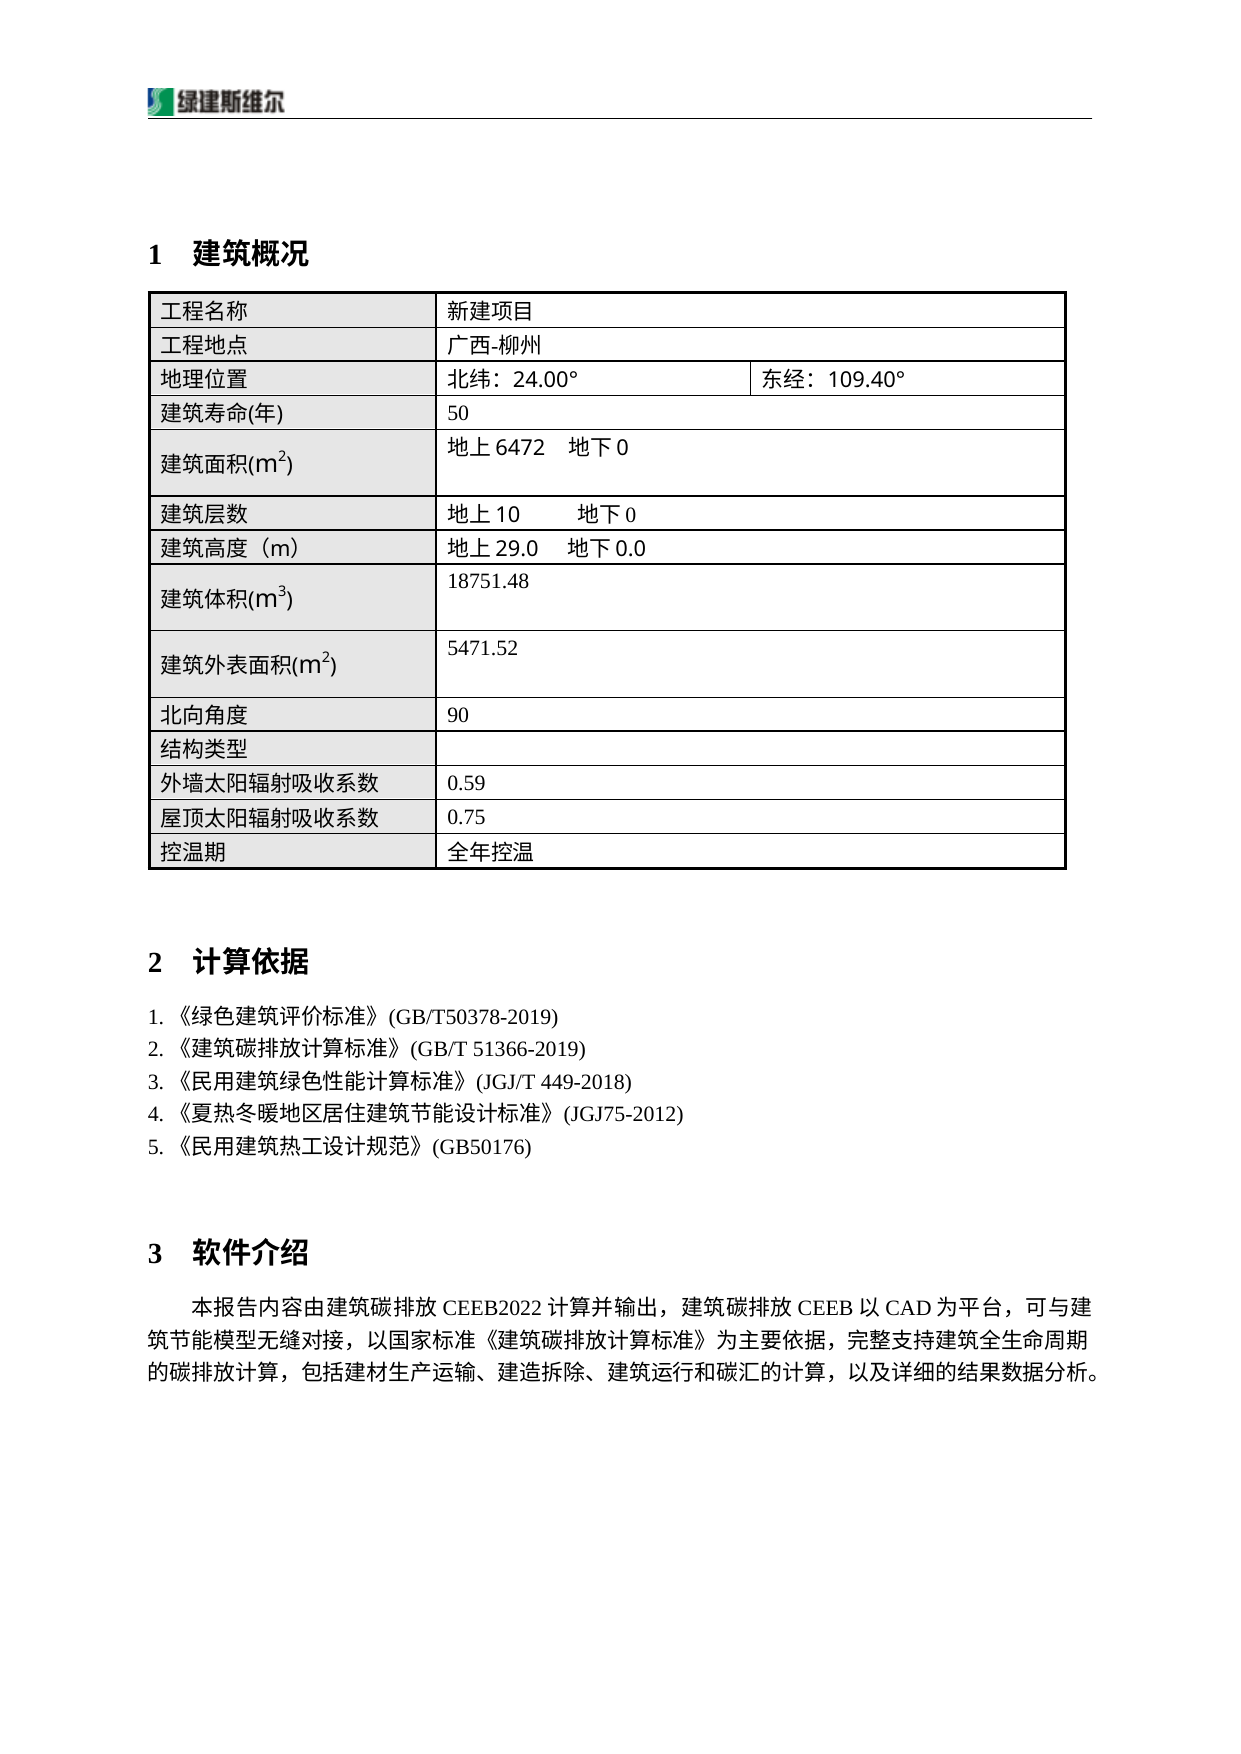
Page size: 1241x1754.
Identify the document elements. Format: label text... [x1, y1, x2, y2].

picture [147, 88, 288, 116]
table_cell 50 [437, 396, 1064, 428]
table_cell 工程地点 [151, 328, 435, 360]
subtitle 软件介绍 [148, 1218, 1092, 1283]
table_cell 广西-柳州 [437, 328, 1064, 360]
table_cell 外墙太阳辐射吸收系数 [151, 766, 435, 798]
table_cell 北向角度 [151, 698, 435, 730]
table_cell 建筑高度（m） [151, 531, 435, 563]
table_cell 90 [437, 698, 1064, 730]
table_cell 结构类型 [151, 732, 435, 764]
table_cell 地上29.0 地下0.0 [437, 531, 1064, 563]
table_cell 地上6472 地下0 [437, 430, 1064, 495]
table_cell 建筑寿命(年) [151, 396, 435, 428]
table_cell 建筑外表面积(m2) [151, 631, 435, 696]
table_cell 建筑层数 [151, 497, 435, 529]
text 4. 《夏热冬暖地区居住建筑节能设计标准》(JGJ75-2012) [148, 1096, 1092, 1128]
text 5. 《民用建筑热工设计规范》(GB50176) [148, 1128, 1092, 1161]
table_cell 建筑面积(m2) [151, 430, 435, 495]
table_cell 屋顶太阳辐射吸收系数 [151, 800, 435, 833]
table_header 新建项目 [437, 294, 1064, 326]
text 2. 《建筑碳排放计算标准》(GB/T 51366-2019) [148, 1031, 1092, 1063]
table_cell 控温期 [151, 834, 435, 867]
subtitle 计算依据 [148, 927, 1092, 992]
table_cell 地理位置 [151, 362, 435, 394]
table_cell 5471.52 [437, 631, 1064, 696]
table_cell 0.59 [437, 766, 1064, 798]
table_cell 18751.48 [437, 565, 1064, 630]
table_cell 地上10 地下0 [437, 497, 1064, 529]
table_cell 0.75 [437, 800, 1064, 833]
table_cell 北纬：24.00° [437, 362, 750, 394]
table_cell [437, 732, 1064, 764]
text 1. 《绿色建筑评价标准》(GB/T50378-2019) [148, 998, 1092, 1031]
table_cell 东经：109.40° [751, 362, 1064, 394]
table_cell 全年控温 [437, 834, 1064, 867]
table_cell 建筑体积(m3) [151, 565, 435, 630]
text 3. 《民用建筑绿色性能计算标准》(JGJ/T 449-2018) [148, 1063, 1092, 1096]
subtitle 建筑概况 [148, 219, 1092, 284]
table_header 工程名称 [151, 294, 435, 326]
text 本报告内容由建筑碳排放CEEB2022计算并输出，建筑碳排放CEEB以CAD为平台，可与建筑节能模型无缝对接，以国家标准《建筑碳排放计算标准》为主要依据，完整支持建筑全生命周期的碳排放计算，包括建材生产运输、建造拆除、建筑运行和碳汇的计算，以及详细的结果数据分析。 [148, 1290, 1092, 1387]
